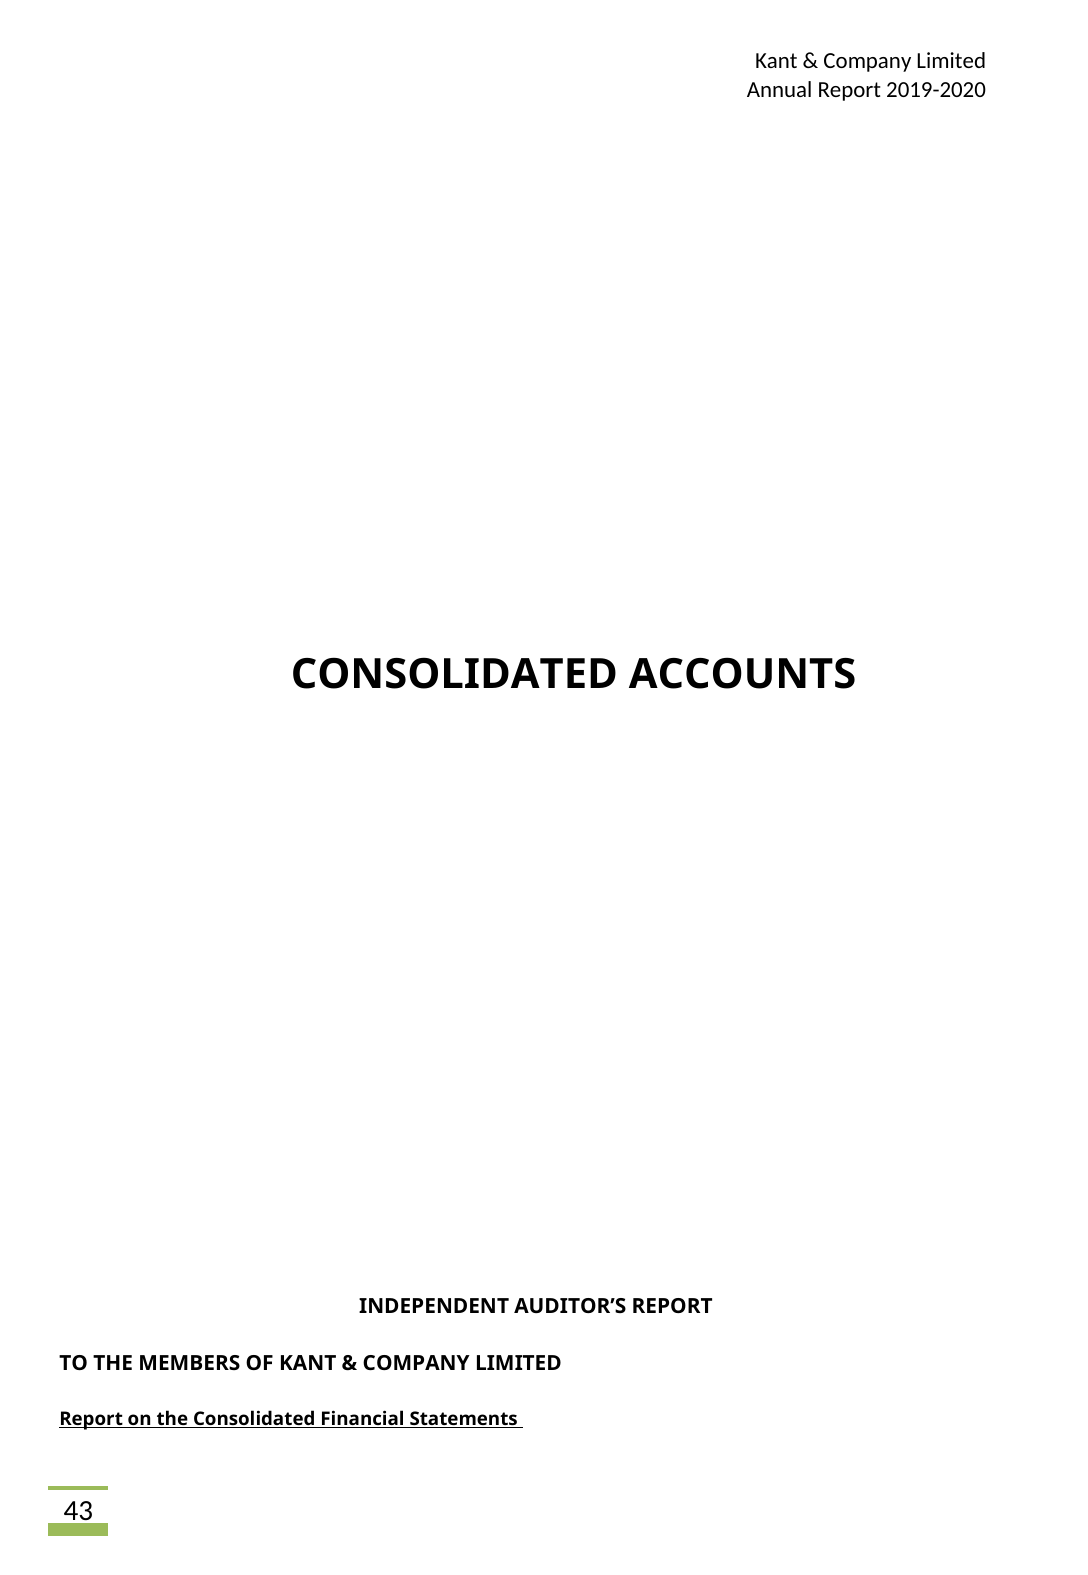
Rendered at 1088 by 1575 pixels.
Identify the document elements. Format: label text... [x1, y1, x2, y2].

text INDEPENDENT AUDITOR’S REPORT [59, 1291, 1012, 1320]
text Report on the Consolidated Financial Statements [59, 1405, 1012, 1431]
text CONSOLIDATED ACCOUNTS [59, 644, 1012, 701]
text TO THE MEMBERS OF KANT & COMPANY LIMITED [59, 1348, 1012, 1377]
